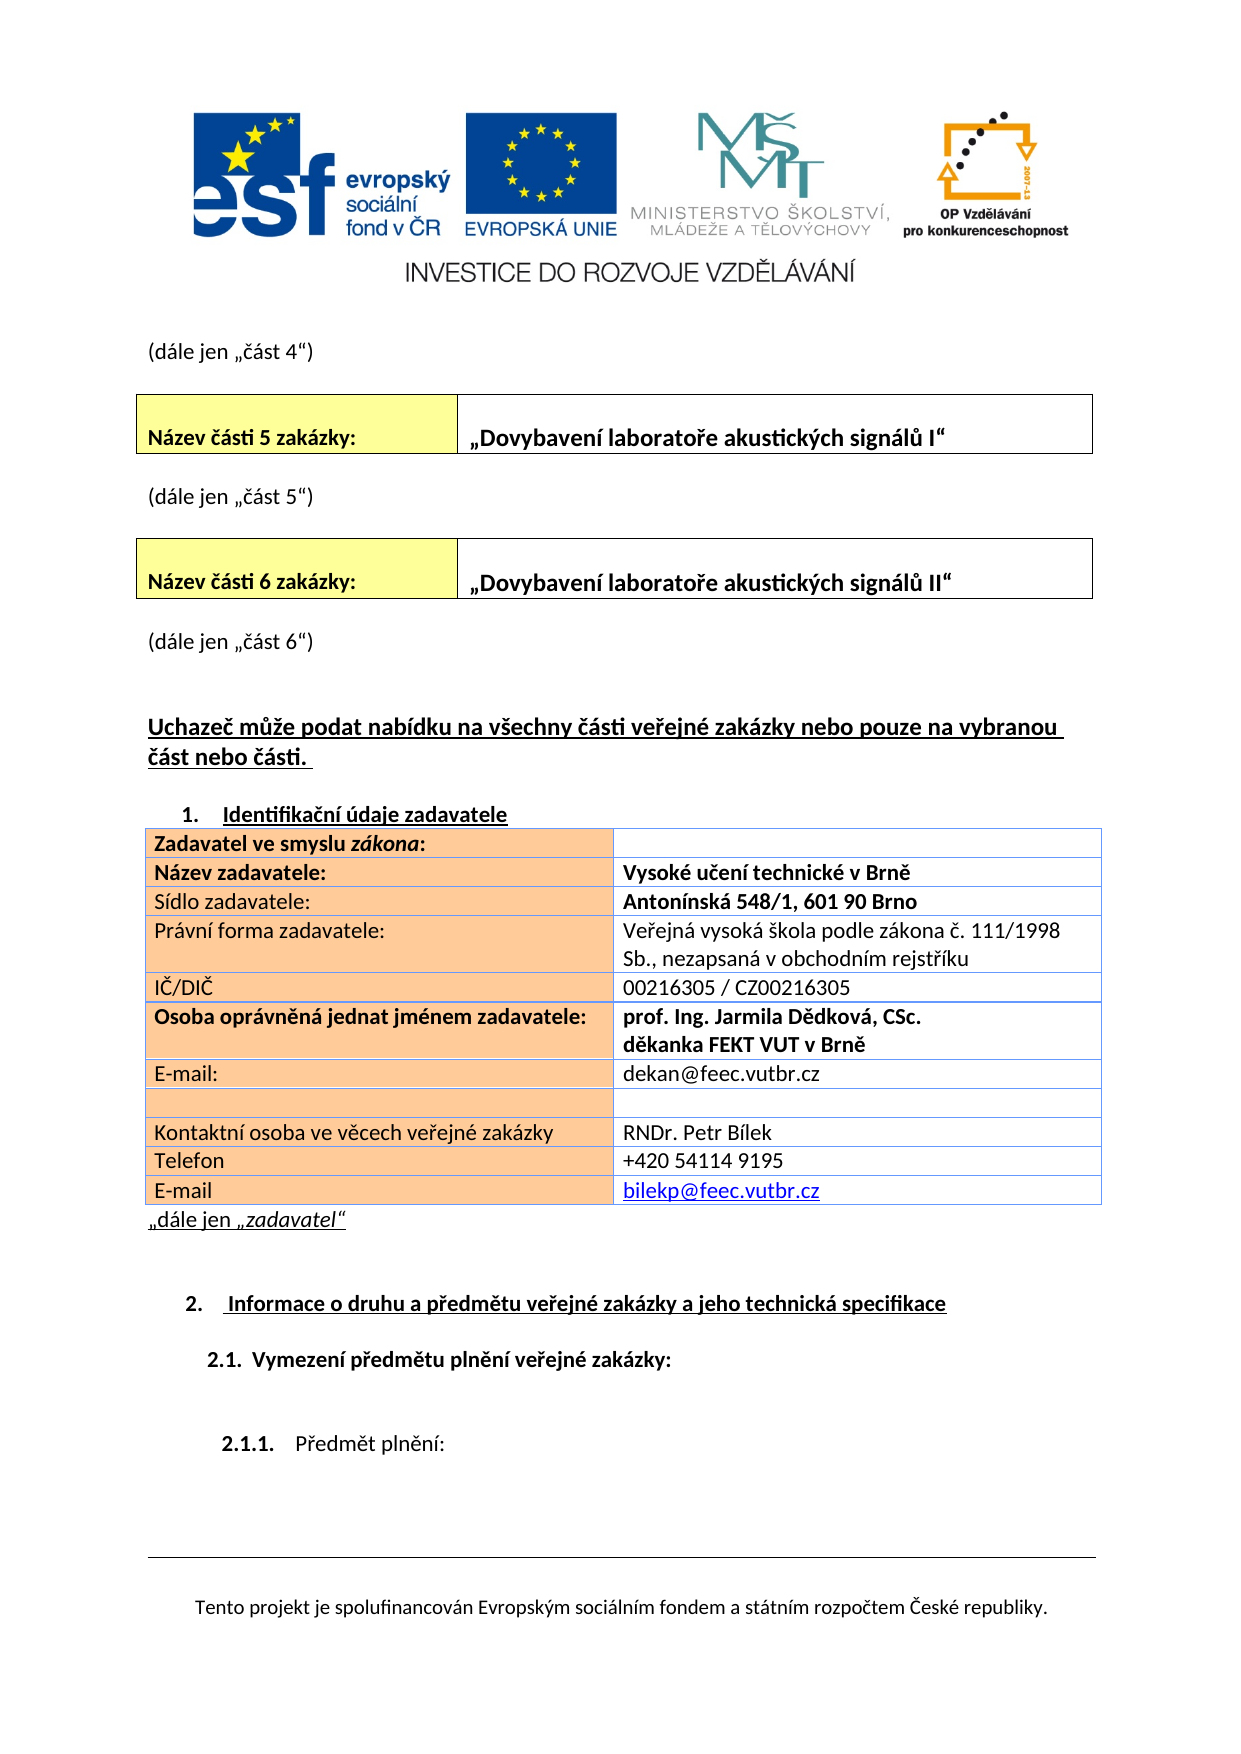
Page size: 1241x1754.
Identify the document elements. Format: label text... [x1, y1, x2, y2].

table_header Název části 6 zakázky: [137, 539, 457, 598]
table_cell IČ/DIČ [146, 973, 613, 1001]
subtitle „dále jen „zadavatel“ [148, 1205, 1093, 1233]
table_cell dekan@feec.vutbr.cz [614, 1060, 1101, 1087]
table_cell E-mail: [146, 1060, 613, 1087]
list Vymezení předmětu plnění veřejné zakázky: [207, 1345, 1093, 1373]
table_cell [146, 1089, 613, 1117]
list Identifikační údaje zadavatele [181, 800, 1065, 828]
table_cell prof. Ing. Jarmila Dědková, CSc. děkanka FEKT VUT v Brně [614, 1003, 1101, 1058]
table_cell Osoba oprávněná jednat jménem zadavatele: [146, 1003, 613, 1058]
text (dále jen „část 5“) [148, 482, 1093, 510]
table_cell bilekp@feec.vutbr.cz [614, 1176, 1101, 1204]
table_cell Vysoké učení technické v Brně [614, 858, 1101, 886]
table_cell Telefon [146, 1147, 613, 1175]
table_cell +420 54114 9195 [614, 1147, 1101, 1175]
table_cell E-mail [146, 1176, 613, 1204]
table_header „Dovybavení laboratoře akustických signálů II“ [458, 539, 1092, 598]
table_cell 00216305 / CZ00216305 [614, 973, 1101, 1001]
text (dále jen „část 4“) [148, 337, 1093, 366]
table_cell Sídlo zadavatele: [146, 887, 613, 915]
table_cell Veřejná vysoká škola podle zákona č. 111/1998 Sb., nezapsaná v obchodním rejstříku [614, 916, 1101, 972]
text 2.1.1. Předmět plnění: [221, 1429, 1093, 1457]
table_header Název části 5 zakázky: [137, 395, 457, 453]
table_header „Dovybavení laboratoře akustických signálů I“ [458, 395, 1092, 453]
text Uchazeč může podat nabídku na všechny části veřejné zakázky nebo pouze na vybranou část nebo části. [148, 711, 1093, 772]
picture [147, 73, 1128, 313]
table_cell Název zadavatele: [146, 858, 613, 886]
table_cell Právní forma zadavatele: [146, 916, 613, 972]
table_header Zadavatel ve smyslu zákona: [146, 829, 613, 857]
table_header [614, 829, 1101, 857]
table_cell Antonínská 548/1, 601 90 Brno [614, 887, 1101, 915]
table_cell Kontaktní osoba ve věcech veřejné zakázky [146, 1118, 613, 1146]
list Informace o druhu a předmětu veřejné zakázky a jeho technická specifikace [185, 1289, 1093, 1317]
table_cell RNDr. Petr Bílek [614, 1118, 1101, 1146]
table_cell [614, 1089, 1101, 1117]
text (dále jen „část 6“) [148, 627, 1093, 655]
